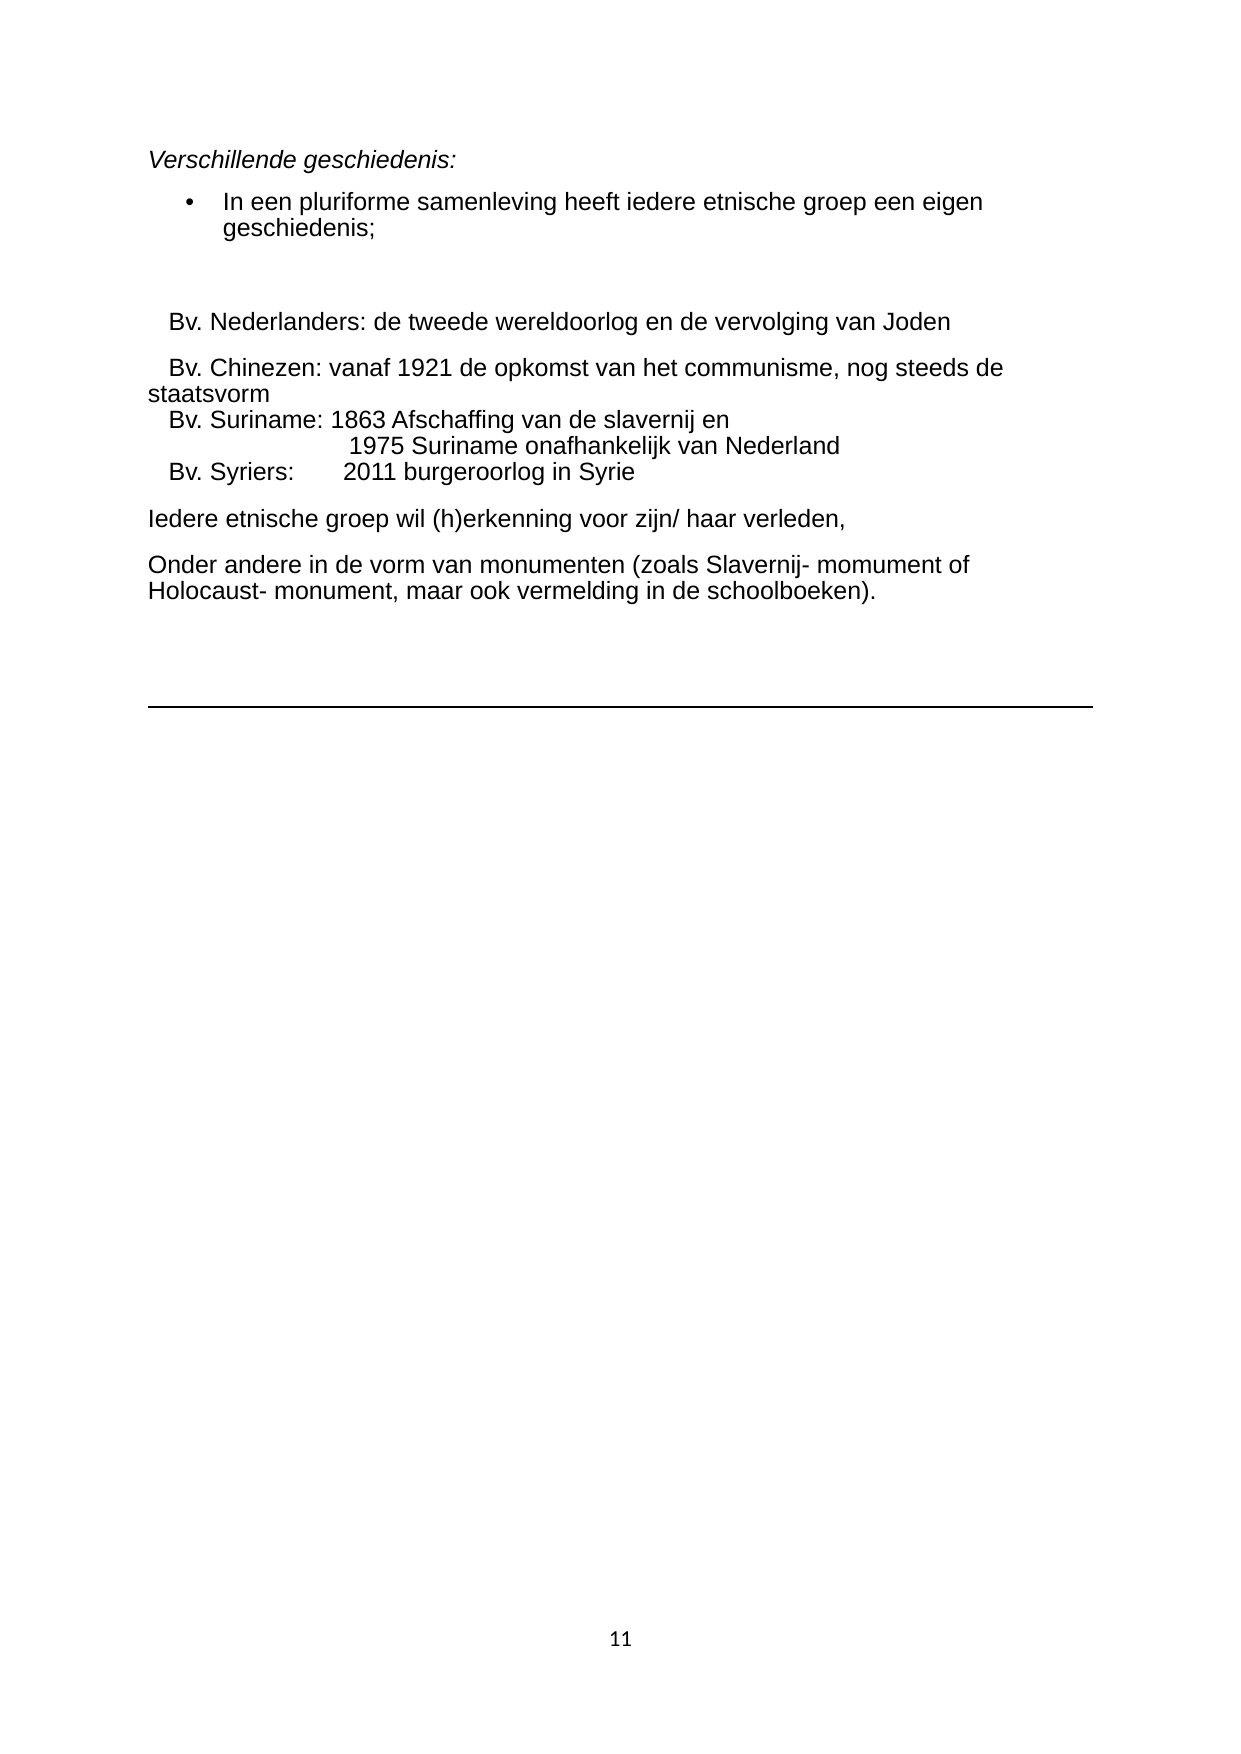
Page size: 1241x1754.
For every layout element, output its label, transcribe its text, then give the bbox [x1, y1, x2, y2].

text Verschillende geschiedenis: [148, 148, 1093, 173]
text Bv. Nederlanders: de tweede wereldoorlog en de vervolging van Joden [148, 309, 1093, 335]
text Bv. Chinezen: vanaf 1921 de opkomst van het communisme, nog steeds de staatsvorm Bv. Suriname: 1863 Afschaffing van de slavernij en 1975 Suriname onafhankelijk van Nederland Bv. Syriers: 2011 burgeroorlog in Syrie [148, 356, 1093, 486]
list In een pluriforme samenleving heeft iedere etnische groep een eigen geschiedenis; [185, 190, 1093, 242]
text Iedere etnische groep wil (h)erkenning voor zijn/ haar verleden, [148, 506, 1093, 532]
text Onder andere in de vorm van monumenten (zoals Slavernij- momument of Holocaust- monument, maar ook vermelding in de schoolboeken). [148, 553, 1093, 605]
